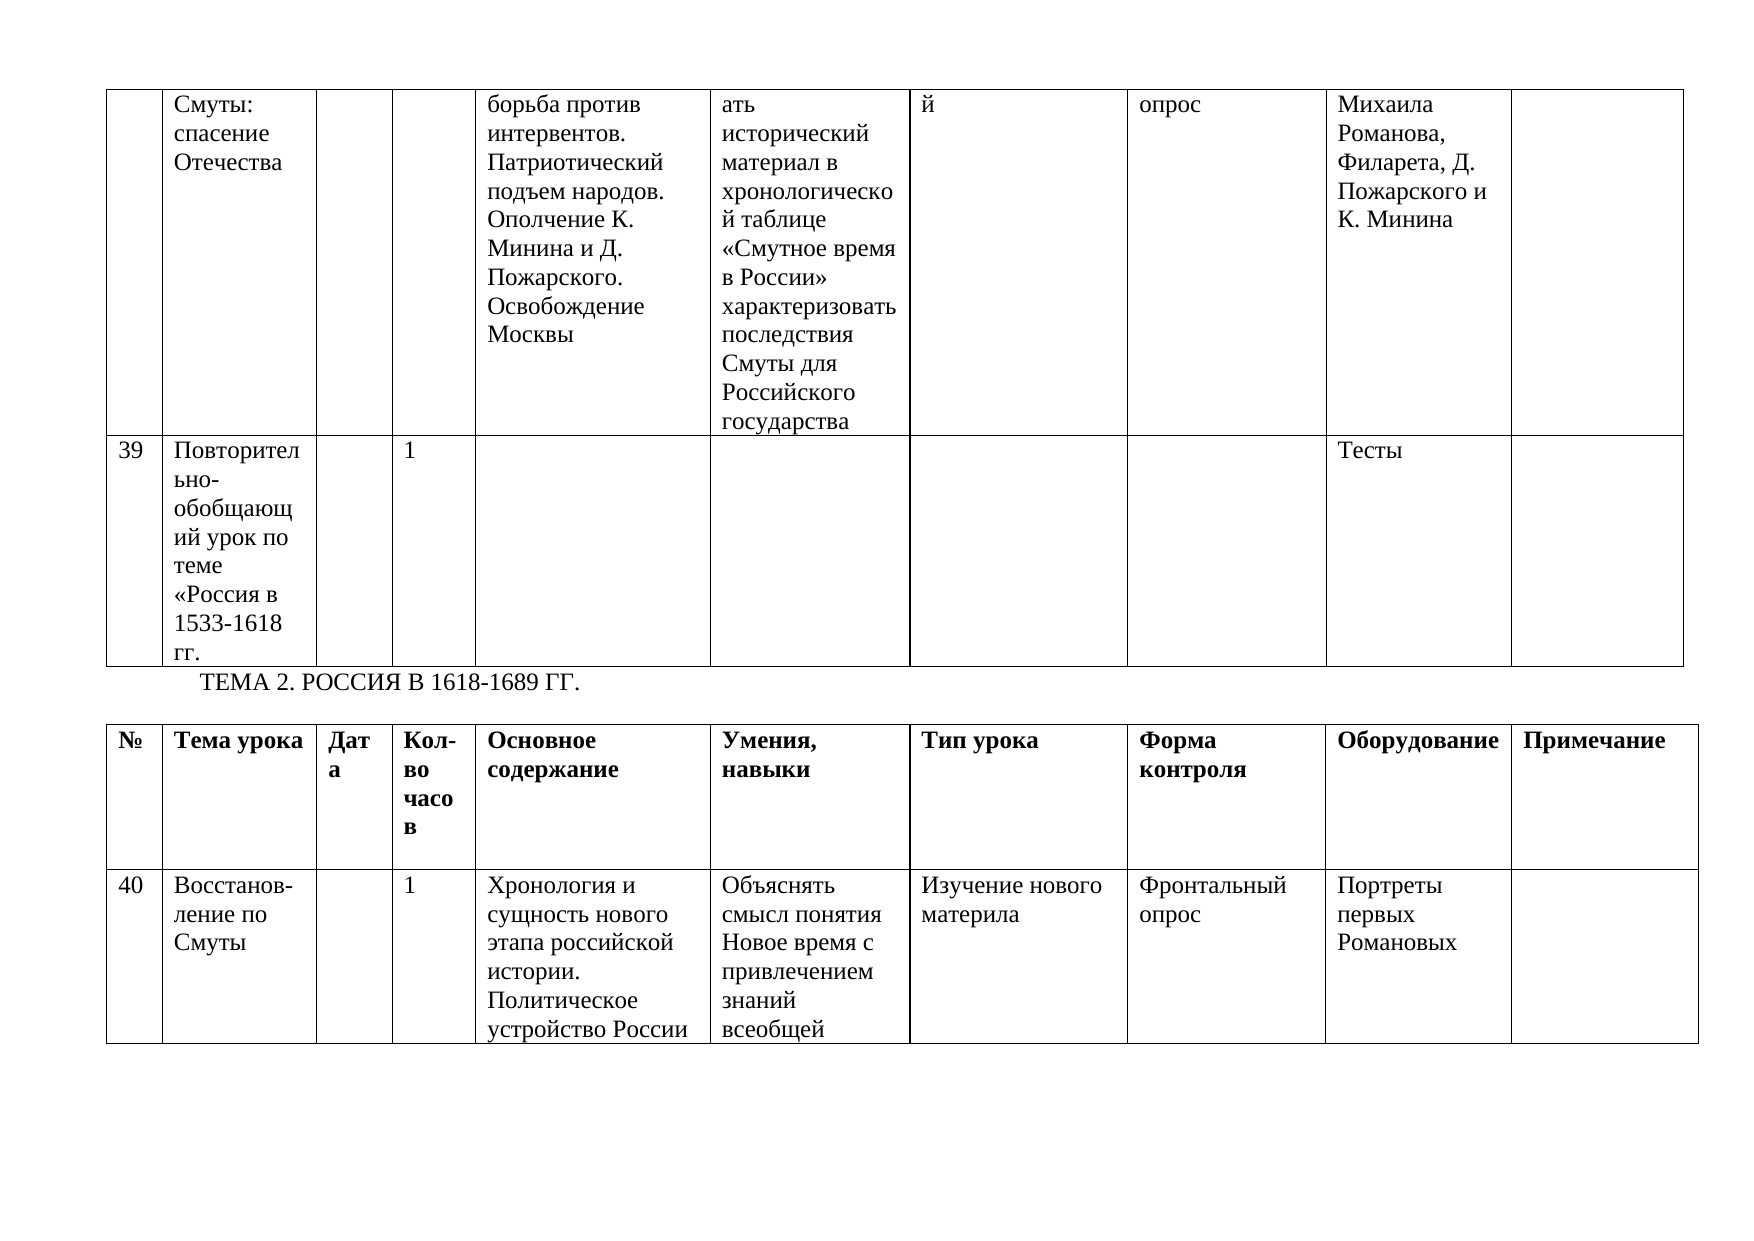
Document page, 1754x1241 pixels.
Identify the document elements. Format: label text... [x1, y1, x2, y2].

table_cell Фронтальный опрос [1128, 90, 1326, 434]
table_header № [107, 725, 162, 869]
table_cell 38 [107, 90, 162, 434]
table_header Примечание [1512, 725, 1698, 869]
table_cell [911, 870, 1127, 1042]
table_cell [1327, 90, 1511, 434]
table_cell Повторительно-обобщающий урок по теме «Россия в 1533-1618 гг. [163, 436, 316, 666]
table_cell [1326, 870, 1511, 1042]
table_cell Фронтальный опрос [1128, 870, 1325, 1042]
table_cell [163, 870, 316, 1042]
table_cell Комбинированный [911, 90, 1127, 434]
table_cell [476, 436, 710, 666]
table_cell [317, 436, 392, 666]
table_cell 1 [393, 870, 475, 1042]
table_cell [476, 870, 710, 1042]
table_header Дата [317, 725, 392, 869]
table_cell [1512, 436, 1683, 666]
table_cell [1128, 436, 1326, 666]
table_header Умения, навыки [711, 725, 909, 869]
table_cell [317, 90, 392, 434]
text ТЕМА 2. РОССИЯ В 1618-1689 ГГ. [193, 667, 1636, 695]
table_header Тип урока [911, 725, 1127, 869]
table_cell [711, 436, 909, 666]
table_header Тема урока [163, 725, 316, 869]
table_header Оборудование [1326, 725, 1511, 869]
table_cell 40 [107, 870, 162, 1042]
table_cell 1 [393, 90, 475, 434]
table_cell [1512, 90, 1683, 434]
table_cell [711, 90, 909, 434]
table_cell [911, 436, 1127, 666]
table_header Основное содержание [476, 725, 710, 869]
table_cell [163, 90, 316, 434]
table_cell 1 [393, 436, 475, 666]
table_cell [1512, 870, 1698, 1042]
table_cell [317, 870, 392, 1042]
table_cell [711, 870, 909, 1042]
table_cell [476, 90, 710, 434]
table_cell 39 [107, 436, 162, 666]
table_header Кол-во часов [393, 725, 475, 869]
table_header Форма контроля [1128, 725, 1325, 869]
table_cell Тесты [1327, 436, 1511, 666]
